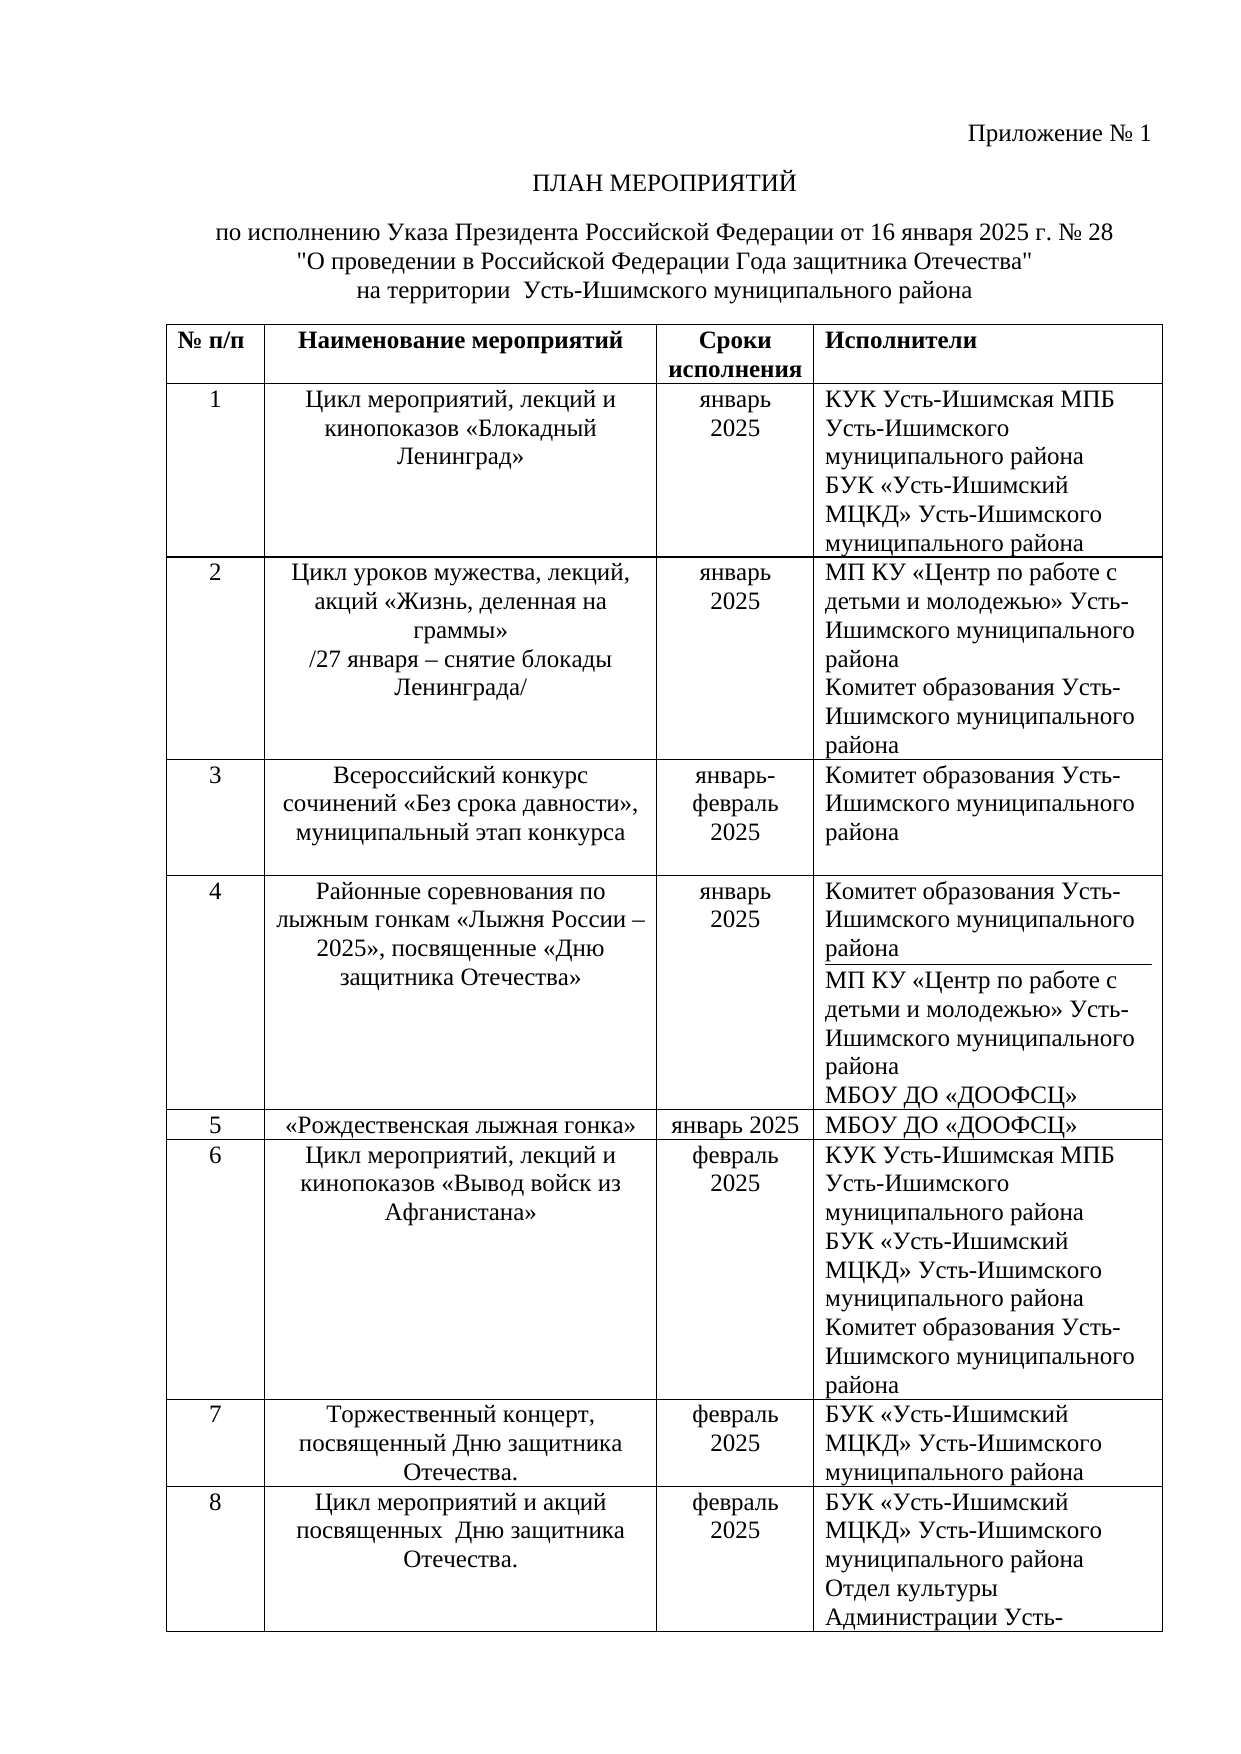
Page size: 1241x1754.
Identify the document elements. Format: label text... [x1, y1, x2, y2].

table_header Сроки исполнения [657, 325, 813, 383]
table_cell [265, 1487, 656, 1631]
text ПЛАН МЕРОПРИЯТИЙ [177, 168, 1152, 196]
table_cell «Рождественская лыжная гонка» [265, 1110, 656, 1139]
table_header Наименование мероприятий [265, 325, 656, 383]
table_cell КУК Усть-Ишимская МПБ Усть-Ишимского муниципального района БУК «Усть-Ишимский МЦКД» Усть-Ишимского муниципального района [814, 384, 1162, 556]
table_cell МБОУ ДО «ДООФСЦ» [814, 1110, 1162, 1139]
table_cell Комитет образования Усть-Ишимского муниципального района МП КУ «Центр по работе с детьми и молодежью» Усть-Ишимского муниципального района МБОУ ДО «ДООФСЦ» [814, 876, 1162, 1109]
table_cell 5 [167, 1110, 264, 1139]
table_cell январь 2025 [657, 876, 813, 1109]
table_cell Всероссийский конкурс сочинений «Без срока давности», муниципальный этап конкурса [265, 760, 656, 875]
table_cell 6 [167, 1140, 264, 1398]
table_cell Комитет образования Усть-Ишимского муниципального района [814, 760, 1162, 875]
table_cell 1 [167, 384, 264, 556]
table_cell 8 [167, 1487, 264, 1631]
text по исполнению Указа Президента Российской Федерации от 16 января 2025 г. № 28 "О проведении в Российской Федерации Года защитника Отечества" на территории Усть-Ишимского муниципального района [177, 217, 1152, 303]
table_cell КУК Усть-Ишимская МПБ Усть-Ишимского муниципального района БУК «Усть-Ишимский МЦКД» Усть-Ишимского муниципального района Комитет образования Усть-Ишимского муниципального района [814, 1140, 1162, 1398]
table_cell 4 [167, 876, 264, 1109]
table_cell январь-февраль 2025 [657, 760, 813, 875]
table_cell февраль 2025 [657, 1487, 813, 1631]
text Приложение № 1 [177, 118, 1152, 147]
table_cell Цикл мероприятий, лекций и кинопоказов «Блокадный Ленинград» [265, 384, 656, 556]
table_cell Торжественный концерт, посвященный Дню защитника Отечества. [265, 1400, 656, 1486]
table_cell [814, 1487, 1162, 1631]
table_cell Цикл мероприятий, лекций и кинопоказов «Вывод войск из Афганистана» [265, 1140, 656, 1398]
table_cell 3 [167, 760, 264, 875]
table_cell январь 2025 [657, 1110, 813, 1139]
table_cell январь 2025 [657, 558, 813, 759]
table_cell 7 [167, 1400, 264, 1486]
table_cell февраль 2025 [657, 1400, 813, 1486]
table_cell Районные соревнования по лыжным гонкам «Лыжня России – 2025», посвященные «Дню защитника Отечества» [265, 876, 656, 1109]
table_header Исполнители [814, 325, 1162, 383]
table_cell январь 2025 [657, 384, 813, 556]
table_cell БУК «Усть-Ишимский МЦКД» Усть-Ишимского муниципального района [814, 1400, 1162, 1486]
table_cell февраль 2025 [657, 1140, 813, 1398]
table_cell Цикл уроков мужества, лекций, акций «Жизнь, деленная на граммы» /27 января – снятие блокады Ленинграда/ [265, 558, 656, 759]
table_header № п/п [167, 325, 264, 383]
table_cell 2 [167, 558, 264, 759]
table_cell МП КУ «Центр по работе с детьми и молодежью» Усть-Ишимского муниципального района Комитет образования Усть-Ишимского муниципального района [814, 558, 1162, 759]
